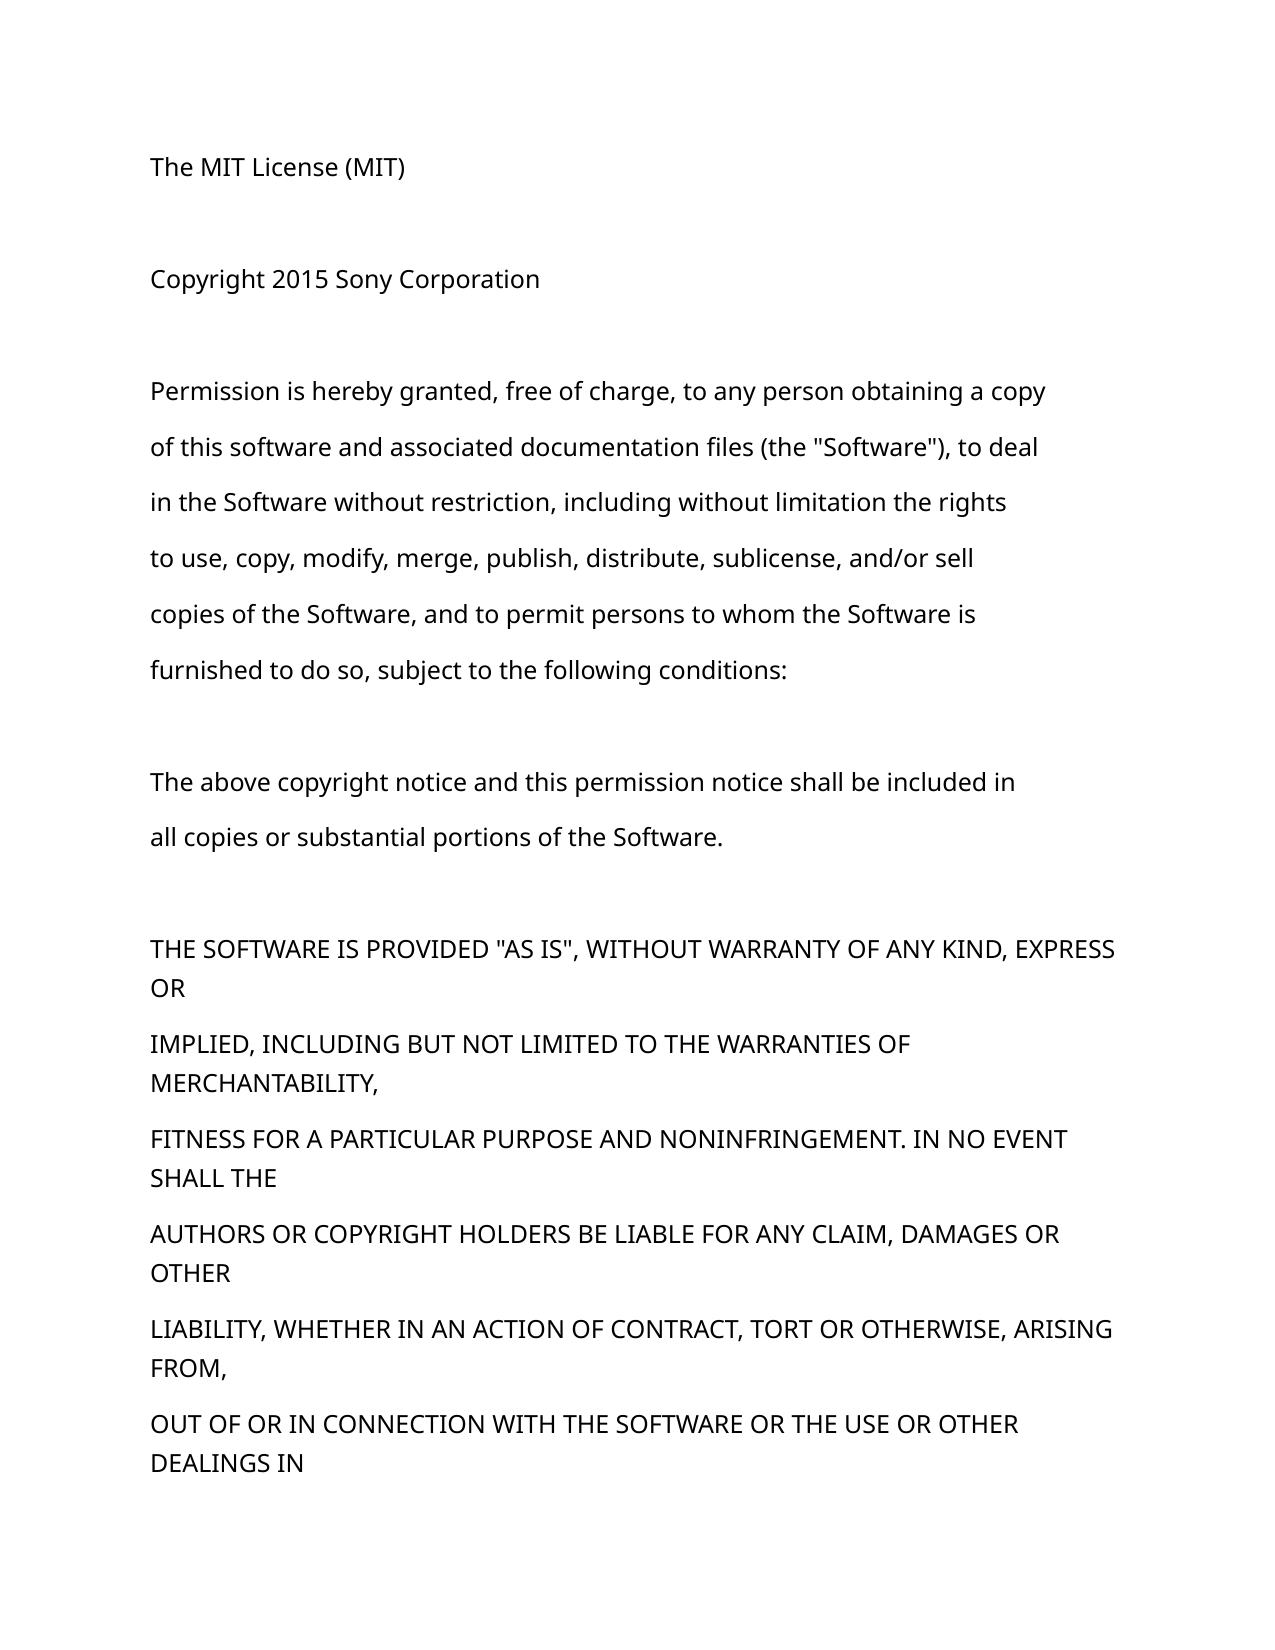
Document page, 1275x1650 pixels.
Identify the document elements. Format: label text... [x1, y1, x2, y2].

text IMPLIED, INCLUDING BUT NOT LIMITED TO THE WARRANTIES OF MERCHANTABILITY, [150, 1027, 1125, 1100]
text THE SOFTWARE IS PROVIDED "AS IS", WITHOUT WARRANTY OF ANY KIND, EXPRESS OR [150, 932, 1125, 1005]
text of this software and associated documentation files (the "Software"), to deal [150, 429, 1125, 463]
text in the Software without restriction, including without limitation the rights [150, 485, 1125, 519]
text furnished to do so, subject to the following conditions: [150, 652, 1125, 687]
text AUTHORS OR COPYRIGHT HOLDERS BE LIABLE FOR ANY CLAIM, DAMAGES OR OTHER [150, 1217, 1125, 1290]
text LIABILITY, WHETHER IN AN ACTION OF CONTRACT, TORT OR OTHERWISE, ARISING FROM, [150, 1312, 1125, 1385]
text FITNESS FOR A PARTICULAR PURPOSE AND NONINFRINGEMENT. IN NO EVENT SHALL THE [150, 1122, 1125, 1195]
text Copyright 2015 Sony Corporation [150, 262, 1125, 296]
text copies of the Software, and to permit persons to whom the Software is [150, 597, 1125, 631]
text Permission is hereby granted, free of charge, to any person obtaining a copy [150, 373, 1125, 407]
text The MIT License (MIT) [150, 150, 1125, 184]
text OUT OF OR IN CONNECTION WITH THE SOFTWARE OR THE USE OR OTHER DEALINGS IN [150, 1407, 1125, 1480]
text The above copyright notice and this permission notice shall be included in [150, 764, 1125, 798]
text all copies or substantial portions of the Software. [150, 820, 1125, 854]
text to use, copy, modify, merge, publish, distribute, sublicense, and/or sell [150, 541, 1125, 575]
